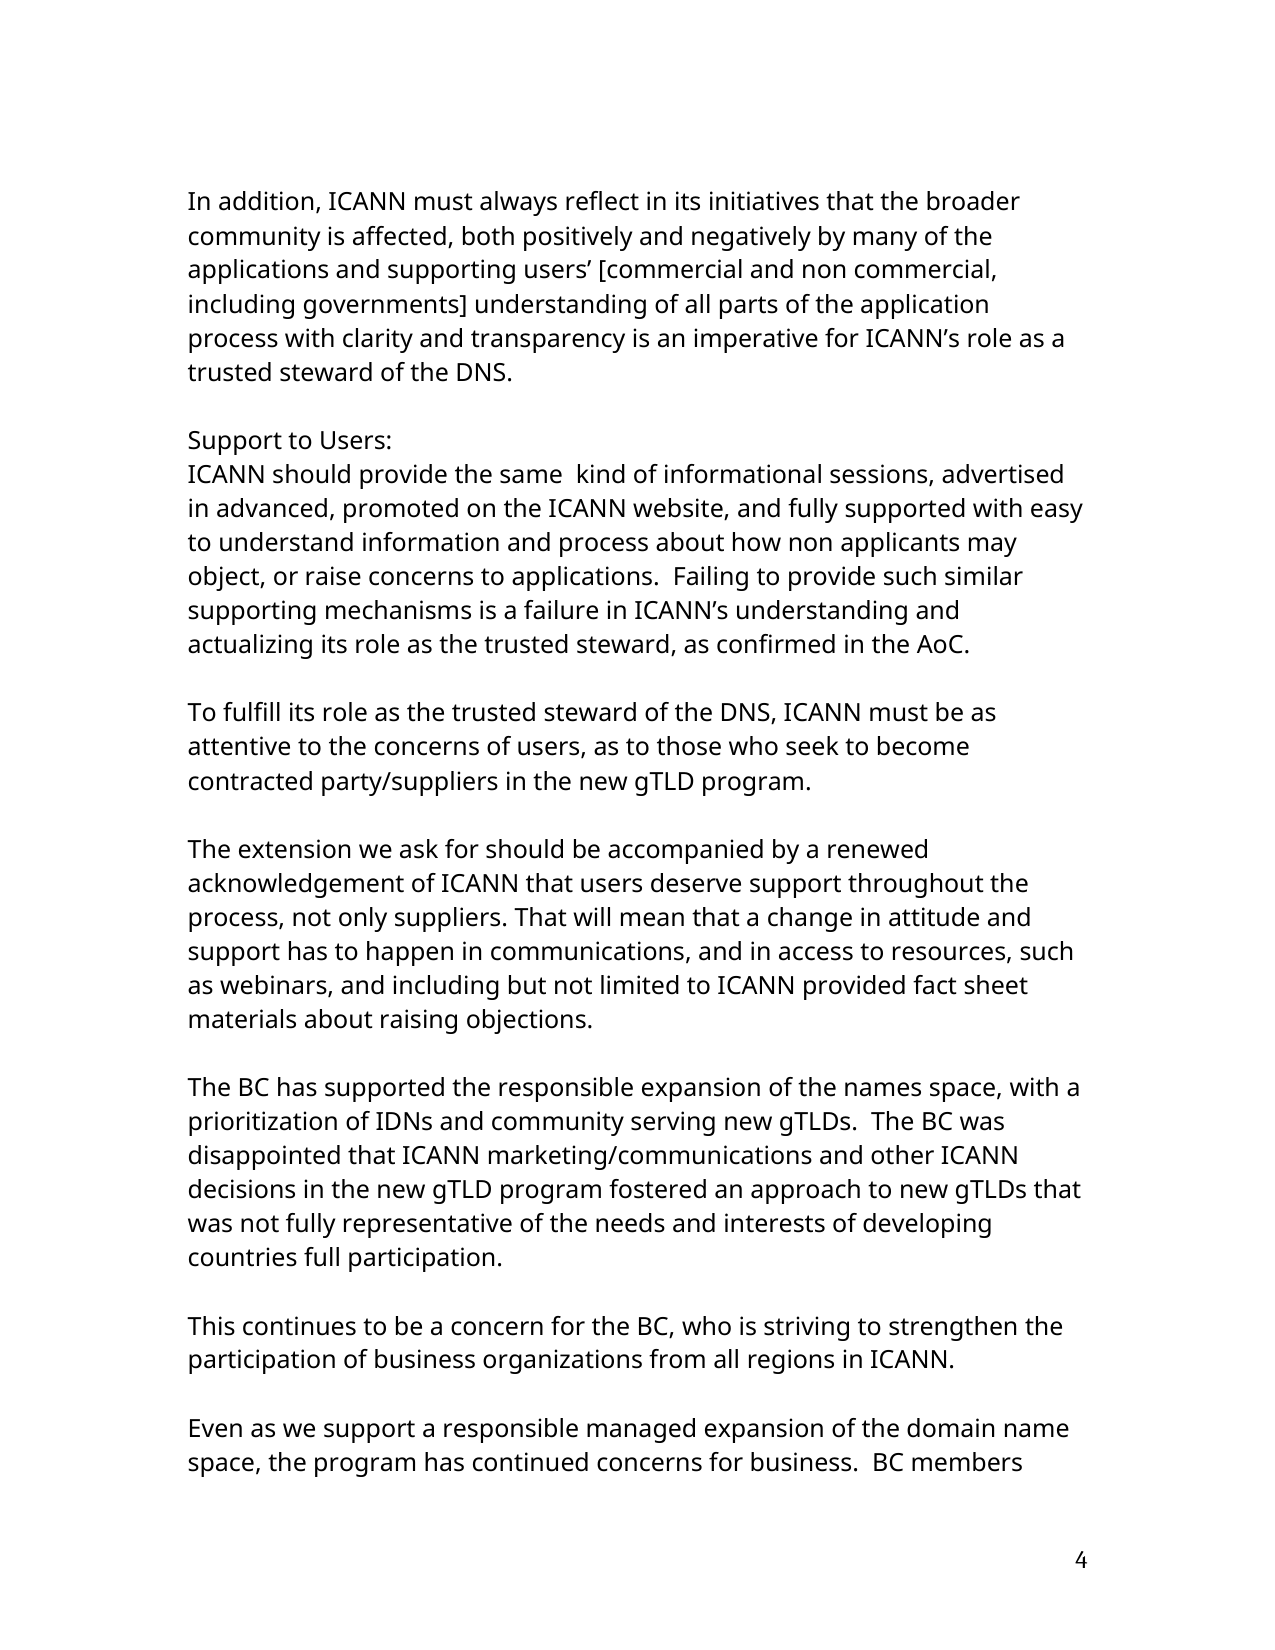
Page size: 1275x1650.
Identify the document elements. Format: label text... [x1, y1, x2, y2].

text Support to Users: [187, 422, 1087, 457]
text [187, 1410, 1087, 1478]
text This continues to be a concern for the BC, who is striving to strengthen the participation of business organizations from all regions in ICANN. [187, 1308, 1087, 1376]
text To fulfill its role as the trusted steward of the DNS, ICANN must be as attentive to the concerns of users, as to those who seek to become contracted party/suppliers in the new gTLD program. [187, 695, 1087, 797]
text The extension we ask for should be accompanied by a renewed acknowledgement of ICANN that users deserve support throughout the process, not only suppliers. That will mean that a change in attitude and support has to happen in communications, and in access to resources, such as webinars, and including but not limited to ICANN provided fact sheet materials about raising objections. [187, 831, 1087, 1036]
text ICANN should provide the same kind of informational sessions, advertised in advanced, promoted on the ICANN website, and fully supported with easy to understand information and process about how non applicants may object, or raise concerns to applications. Failing to provide such similar supporting mechanisms is a failure in ICANN’s understanding and actualizing its role as the trusted steward, as confirmed in the AoC. [187, 457, 1087, 661]
text In addition, ICANN must always reflect in its initiatives that the broader community is affected, both positively and negatively by many of the applications and supporting users’ [commercial and non commercial, including governments] understanding of all parts of the application process with clarity and transparency is an imperative for ICANN’s role as a trusted steward of the DNS. [187, 184, 1087, 388]
text The BC has supported the responsible expansion of the names space, with a prioritization of IDNs and community serving new gTLDs. The BC was disappointed that ICANN marketing/communications and other ICANN decisions in the new gTLD program fostered an approach to new gTLDs that was not fully representative of the needs and interests of developing countries full participation. [187, 1070, 1087, 1274]
